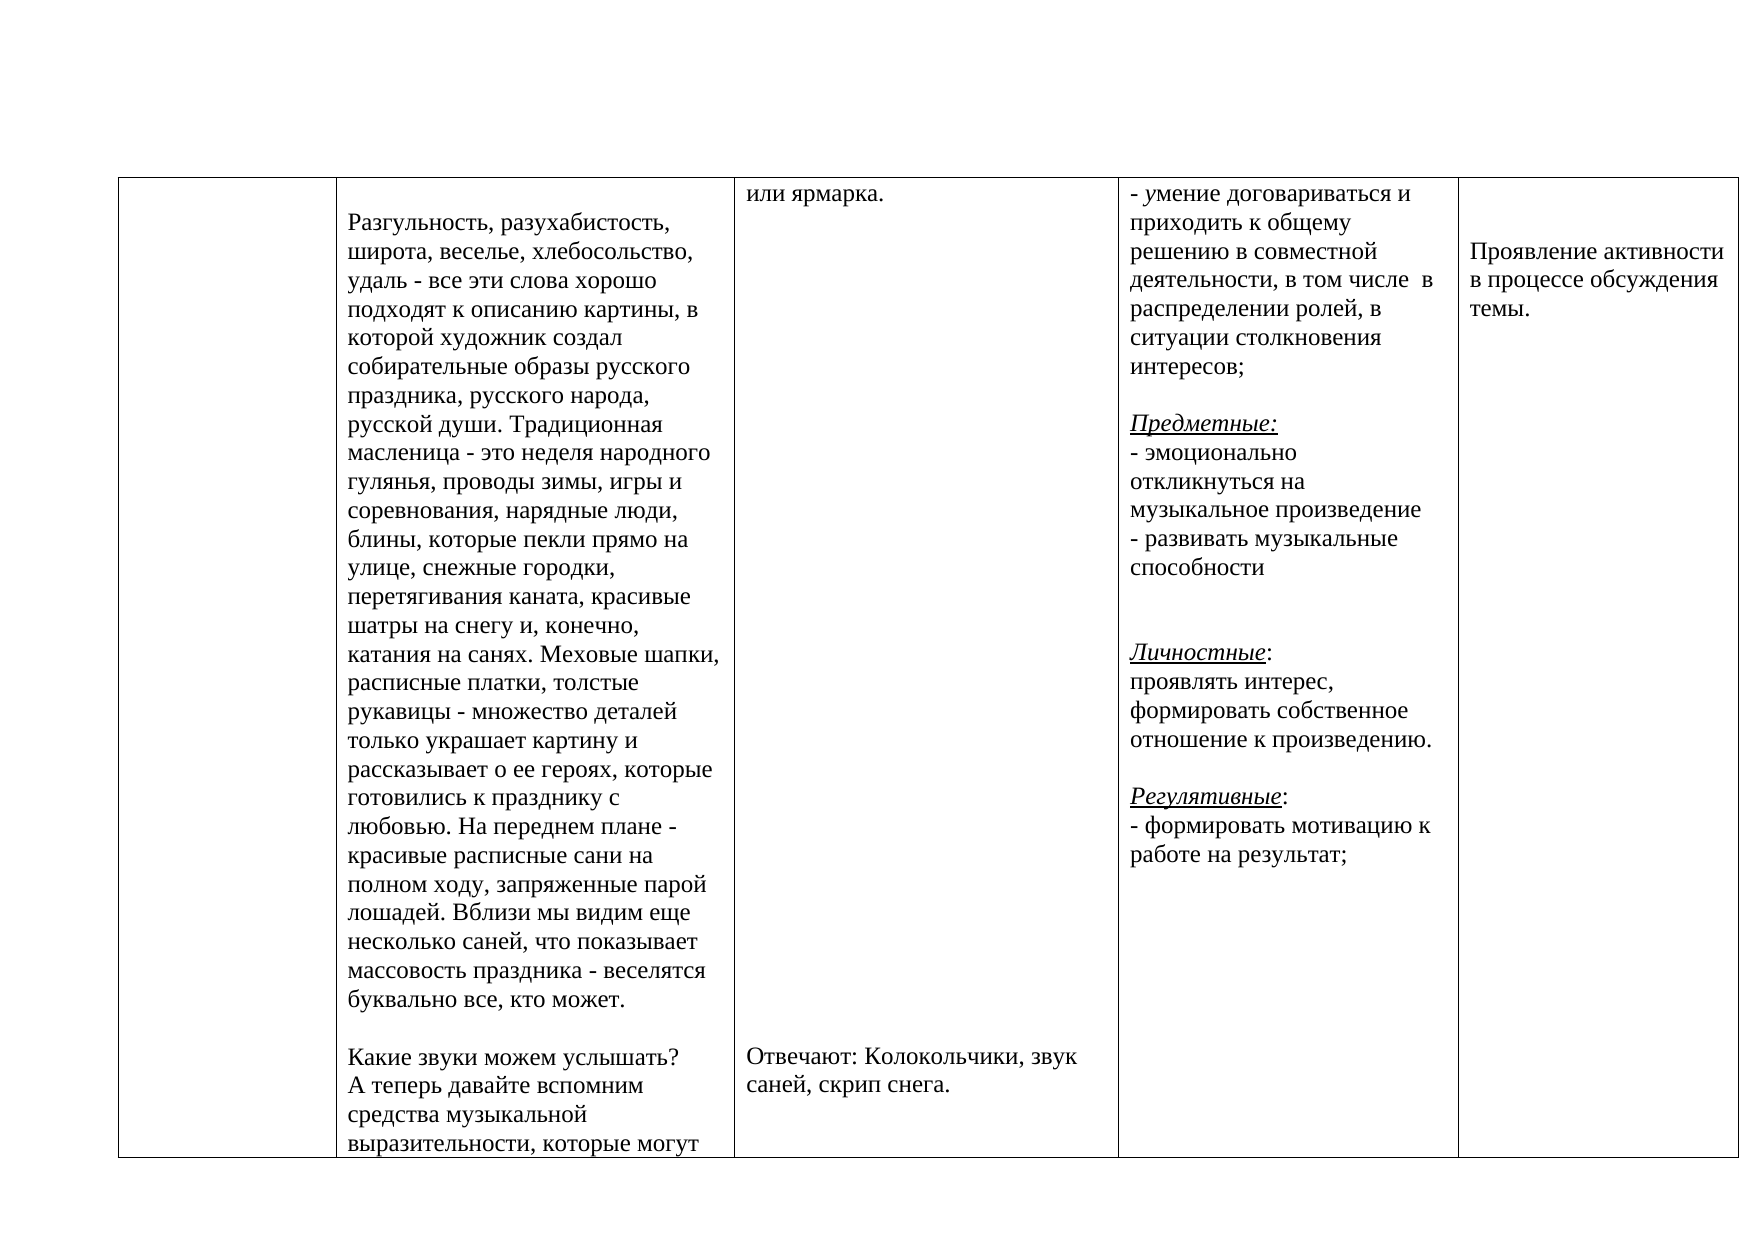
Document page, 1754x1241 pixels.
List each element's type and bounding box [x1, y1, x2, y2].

table_header [1459, 178, 1738, 1157]
table_header [119, 178, 336, 1157]
table_header [1119, 178, 1458, 1157]
table_header [337, 178, 734, 1157]
table_header [735, 178, 1118, 1157]
